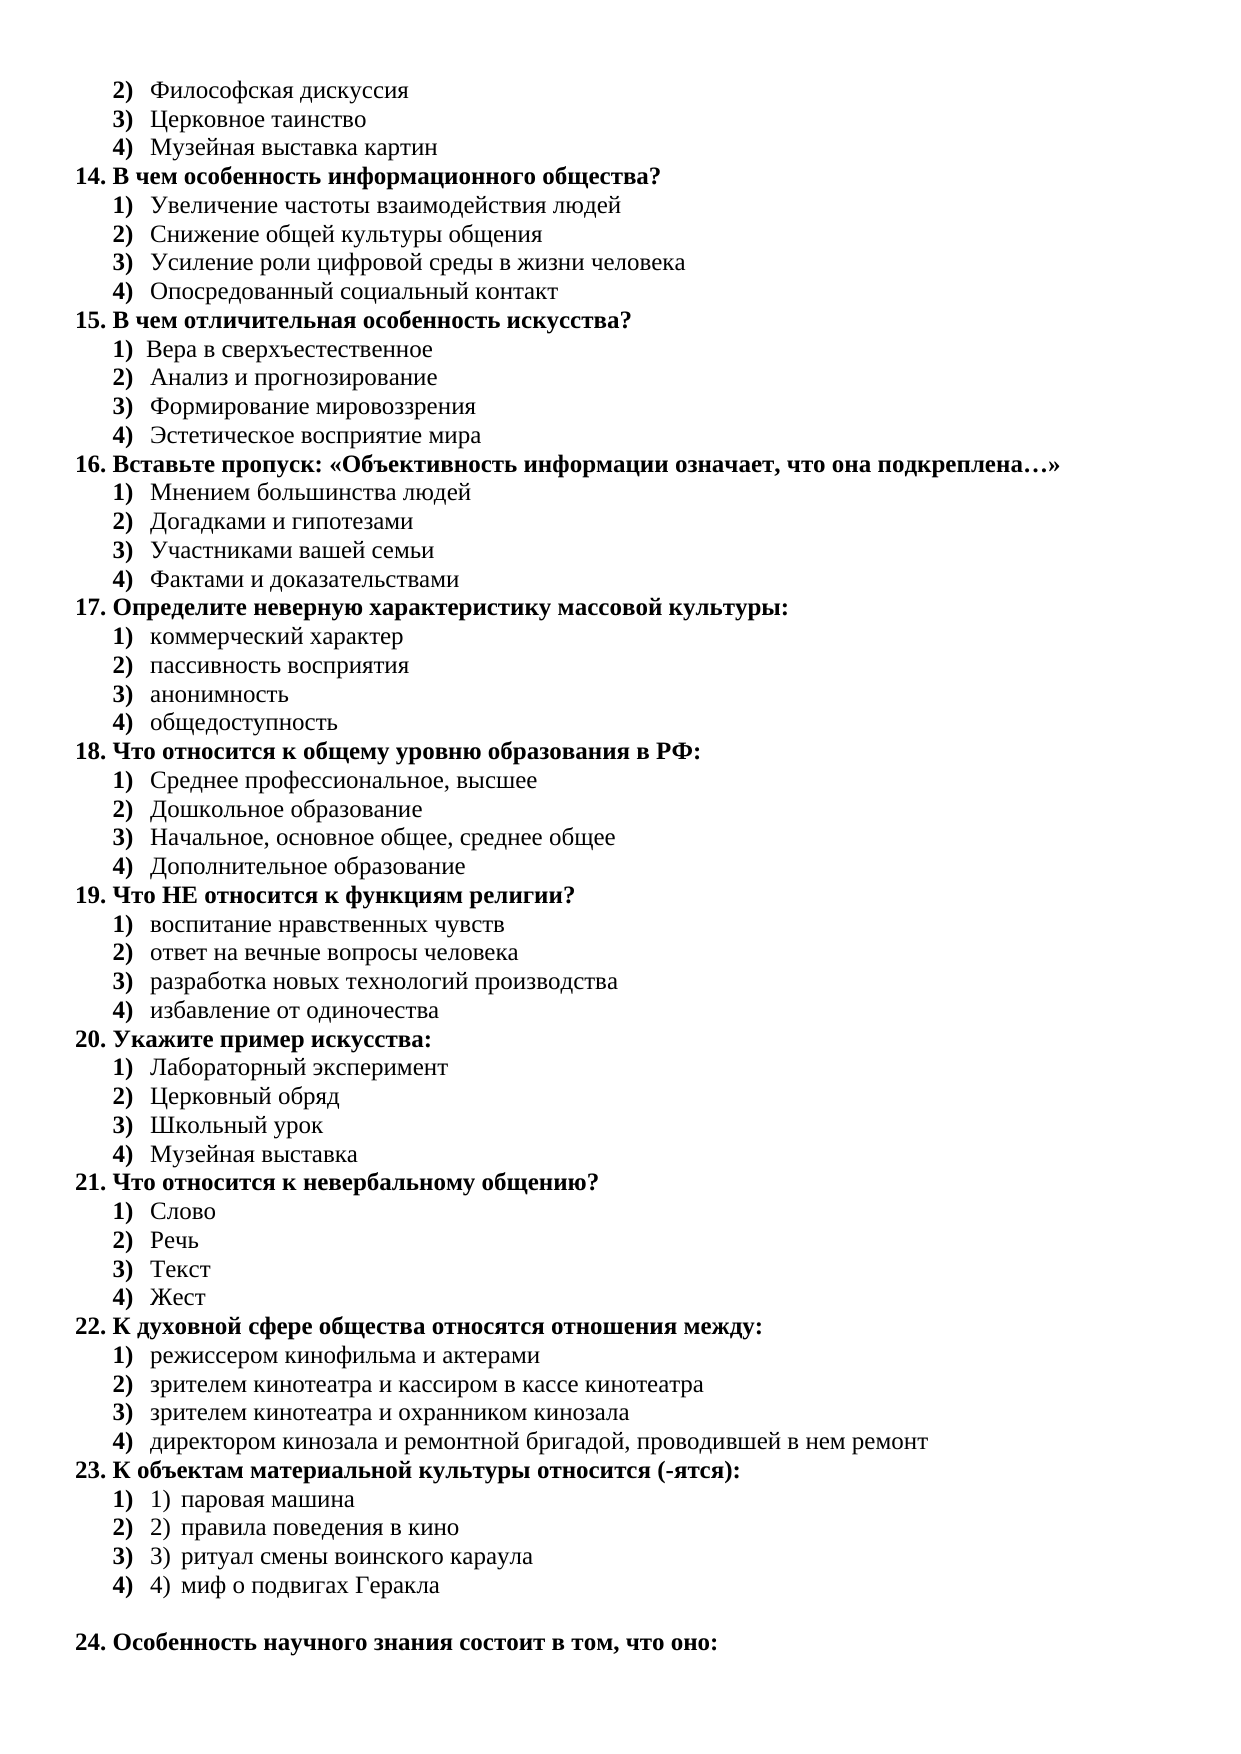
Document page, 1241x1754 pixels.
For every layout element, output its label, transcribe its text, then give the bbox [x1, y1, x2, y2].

list Анализ и прогнозирование [112, 362, 1165, 391]
list Лабораторный эксперимент [112, 1052, 1165, 1081]
list Слово [112, 1196, 1165, 1225]
list 1) паровая машина [112, 1484, 1165, 1512]
text 24. Особенность научного знания состоит в том, что оно: [75, 1627, 1165, 1656]
list 3) ритуал смены воинского караула [112, 1541, 1165, 1570]
list Школьный урок [112, 1110, 1165, 1139]
text 14. В чем особенность информационного общества? [75, 161, 1165, 190]
text 17. Определите неверную характеристику массовой культуры: [75, 592, 1165, 621]
list Фактами и доказательствами [112, 564, 1165, 592]
list Увеличение частоты взаимодействия людей [112, 190, 1165, 219]
text 16. Вставьте пропуск: «Объективность информации означает, что она подкреплена…» [75, 449, 1165, 477]
list Формирование мировоззрения [112, 391, 1165, 420]
list воспитание нравственных чувств [112, 909, 1165, 937]
list Эстетическое восприятие мира [112, 420, 1165, 449]
list Дополнительное образование [112, 851, 1165, 880]
list коммерческий характер [112, 621, 1165, 650]
list 2) правила поведения в кино [112, 1512, 1165, 1541]
text 15. В чем отличительная особенность искусства? [75, 305, 1165, 334]
list Философская дискуссия [112, 75, 1165, 104]
list Музейная выставка [112, 1139, 1165, 1167]
text 22. К духовной сфере общества относятся отношения между: [75, 1311, 1165, 1340]
list Текст [112, 1254, 1165, 1282]
list Мнением большинства людей [112, 477, 1165, 506]
list Участниками вашей семьи [112, 535, 1165, 564]
list избавление от одиночества [112, 995, 1165, 1024]
list пассивность восприятия [112, 650, 1165, 679]
text 20. Укажите пример искусства: [75, 1024, 1165, 1052]
list зрителем кинотеатра и охранником кинозала [112, 1397, 1165, 1426]
list разработка новых технологий производства [112, 966, 1165, 995]
list ответ на вечные вопросы человека [112, 937, 1165, 966]
list 4) миф о подвигах Геракла [112, 1570, 1165, 1599]
list Церковное таинство [112, 104, 1165, 132]
list анонимность [112, 679, 1165, 707]
list Дошкольное образование [112, 794, 1165, 822]
list Среднее профессиональное, высшее [112, 765, 1165, 794]
text 18. Что относится к общему уровню образования в РФ: [75, 736, 1165, 765]
list общедоступность [112, 707, 1165, 736]
text 23. К объектам материальной культуры относится (-ятся): [75, 1455, 1165, 1484]
list зрителем кинотеатра и кассиром в кассе кинотеатра [112, 1369, 1165, 1397]
text 21. Что относится к невербальному общению? [75, 1167, 1165, 1196]
list Снижение общей культуры общения [112, 219, 1165, 247]
list Опосредованный социальный контакт [112, 276, 1165, 305]
list Догадками и гипотезами [112, 506, 1165, 535]
text 1) Вера в сверхъестественное [75, 334, 1165, 362]
list Жест [112, 1282, 1165, 1311]
list Усиление роли цифровой среды в жизни человека [112, 247, 1165, 276]
list режиссером кинофильма и актерами [112, 1340, 1165, 1369]
list директором кинозала и ремонтной бригадой, проводившей в нем ремонт [112, 1426, 1165, 1455]
list Музейная выставка картин [112, 132, 1165, 161]
text 19. Что НЕ относится к функциям религии? [75, 880, 1165, 909]
list Речь [112, 1225, 1165, 1254]
list Начальное, основное общее, среднее общее [112, 822, 1165, 851]
list Церковный обряд [112, 1081, 1165, 1110]
